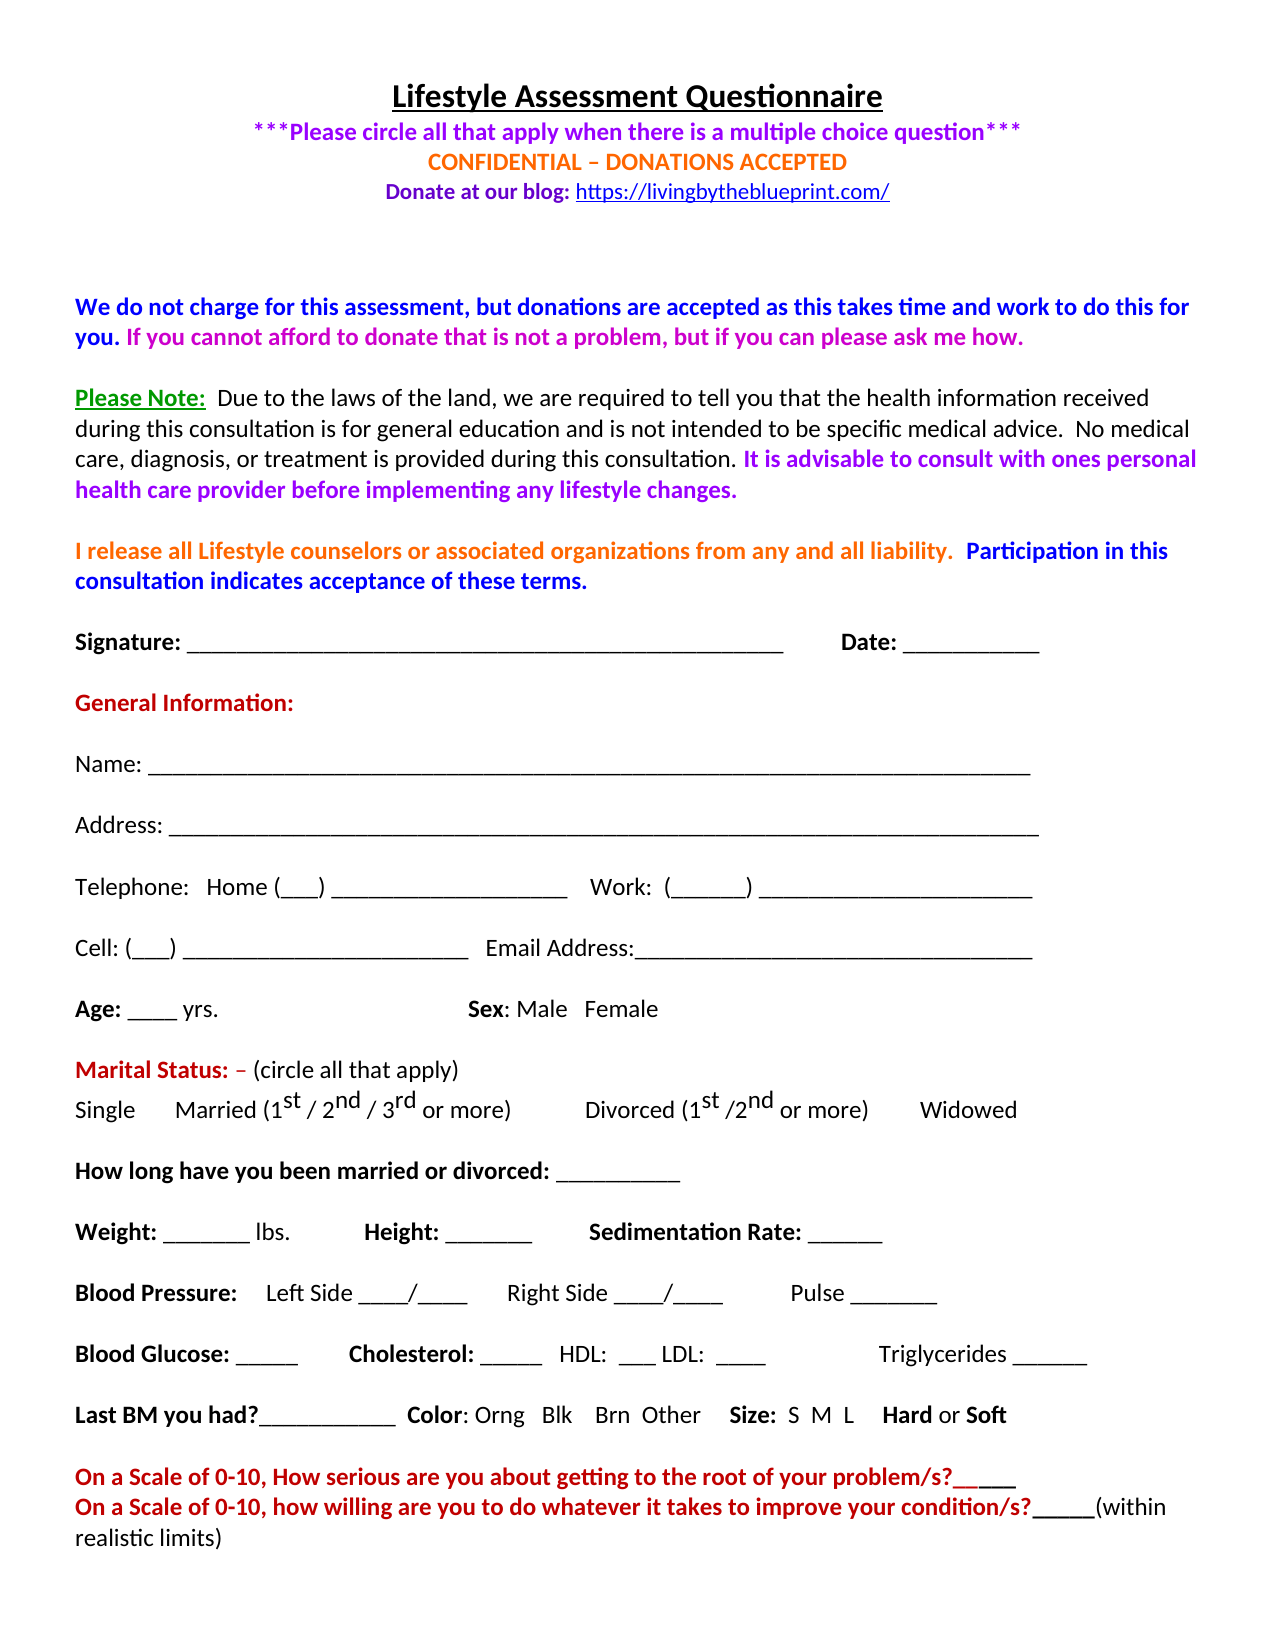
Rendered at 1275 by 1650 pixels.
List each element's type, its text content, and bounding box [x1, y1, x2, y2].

text On a Scale of 0-10, How serious are you about getting to the root of your problem/s?_____ [75, 1461, 1200, 1491]
text How long have you been married or divorced: __________ [75, 1155, 1200, 1186]
text We do not charge for this assessment, but donations are accepted as this takes time and work to do this for you. If you cannot afford to donate that is not a problem, but if you can please ask me how. [75, 291, 1200, 352]
text General Information: [75, 688, 1200, 718]
text Name: _______________________________________________________________________ [75, 749, 1200, 779]
text Address: ______________________________________________________________________ [75, 810, 1200, 840]
text Single Married (1st / 2nd / 3rd or more) Divorced (1st /2nd or more) Widowed [75, 1084, 1200, 1125]
text Telephone: Home (___) ___________________ Work: (______) ______________________ [75, 871, 1200, 901]
text Donate at our blog: https://livingbytheblueprint.com/ [75, 177, 1200, 205]
text Cell: (___) _______________________ Email Address:________________________________ [75, 932, 1200, 962]
text I release all Lifestyle counselors or associated organizations from any and all liability. Participation in this consultation indicates acceptance of these terms. [75, 535, 1200, 596]
text Weight: _______ lbs. Height: _______ Sedimentation Rate: ______ [75, 1216, 1200, 1247]
text Signature: ________________________________________________ Date: ___________ [75, 627, 1200, 657]
text Please Note: Due to the laws of the land, we are required to tell you that the health information received during this consultation is for general education and is not intended to be specific medical advice. No medical care, diagnosis, or treatment is provided during this consultation. It is advisable to consult with ones personal health care provider before implementing any lifestyle changes. [75, 382, 1200, 504]
text Lifestyle Assessment Questionnaire [75, 75, 1200, 116]
text Blood Pressure: Left Side ____/____ Right Side ____/____ Pulse _______ [75, 1277, 1200, 1308]
text Marital Status: – (circle all that apply) [75, 1054, 1200, 1084]
text On a Scale of 0-10, how willing are you to do whatever it takes to improve your condition/s?_____(within realistic limits) [75, 1491, 1200, 1552]
text Age: ____ yrs. Sex: Male Female [75, 993, 1200, 1023]
text Last BM you had?___________ Color: Orng Blk Brn Other Size: S M L Hard or Soft [75, 1399, 1200, 1430]
text Blood Glucose: _____ Cholesterol: _____ HDL: ___ LDL: ____ Triglycerides ______ [75, 1338, 1200, 1369]
text ***Please circle all that apply when there is a multiple choice question*** CONFIDENTIAL – DONATIONS ACCEPTED [75, 116, 1200, 177]
